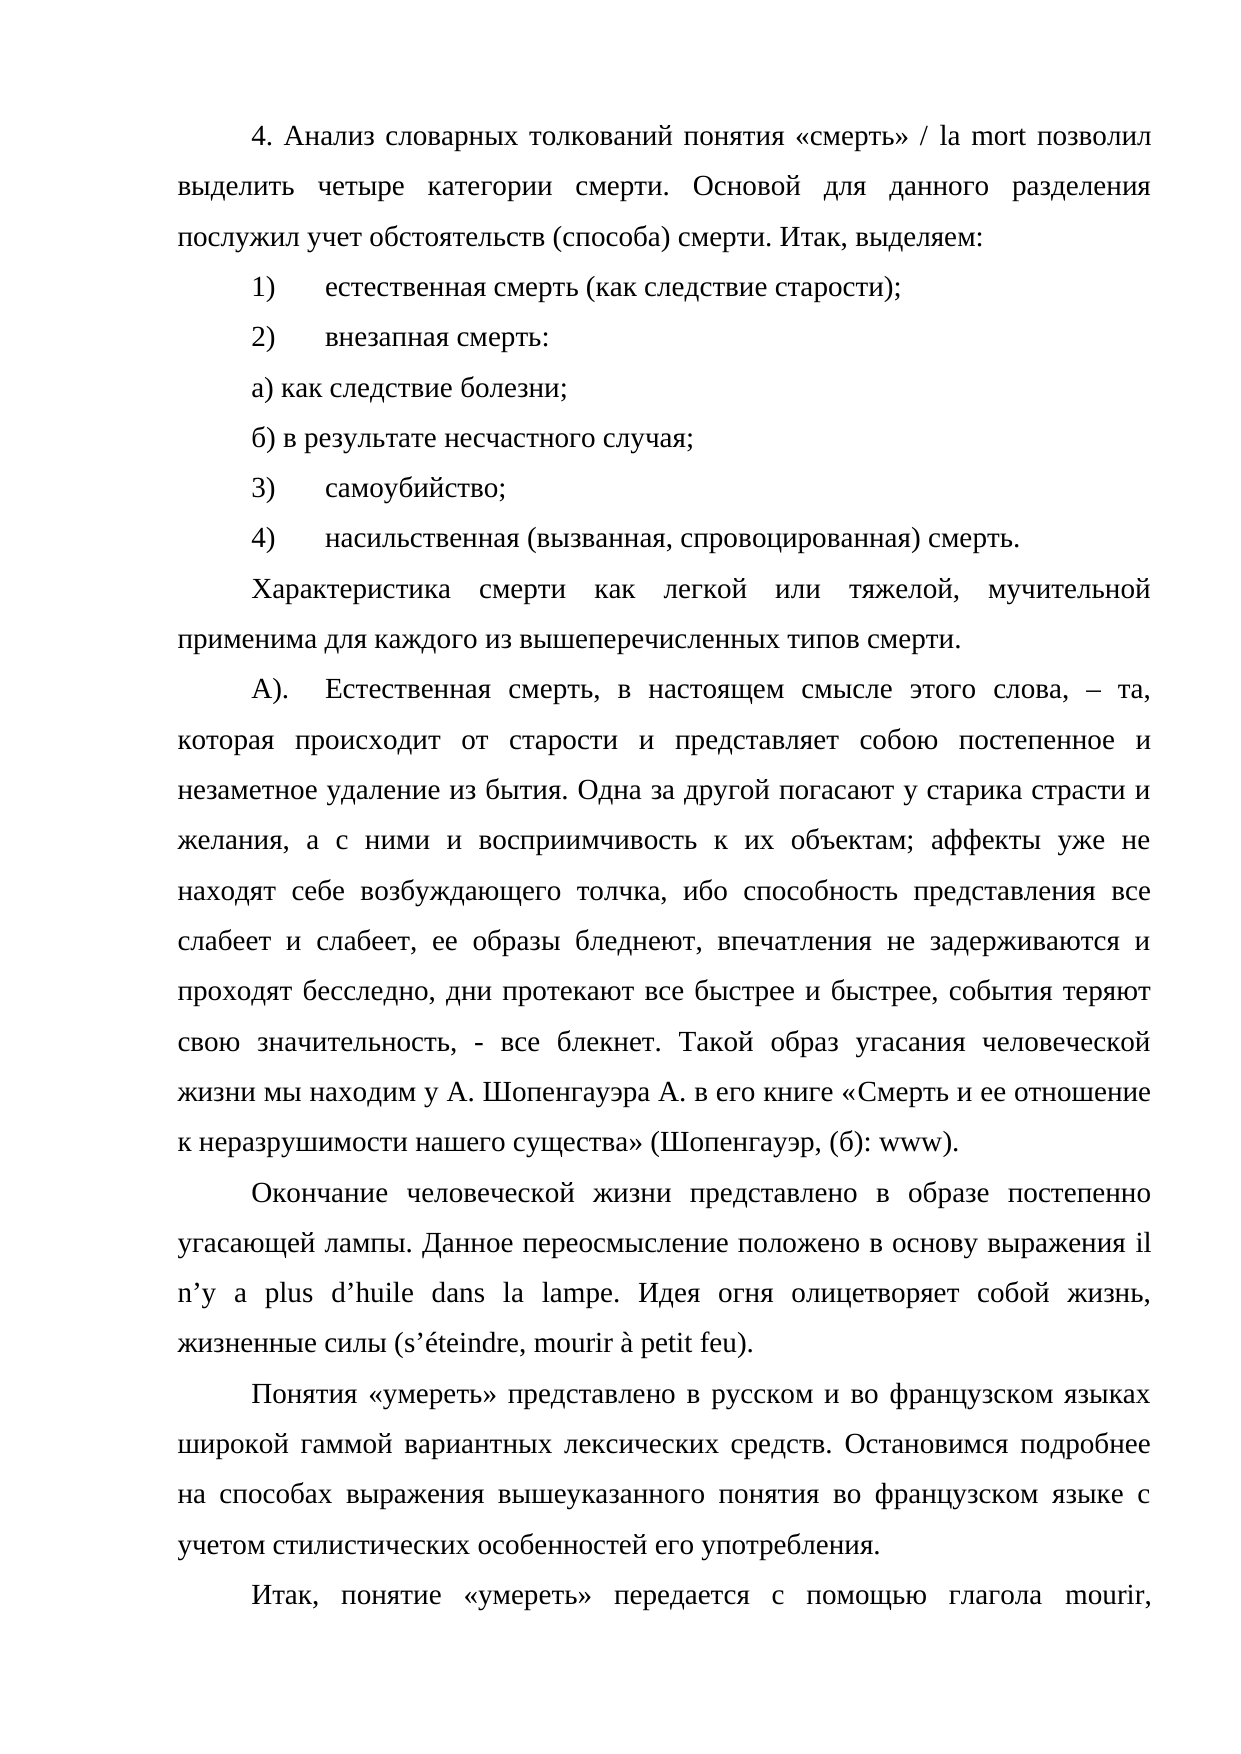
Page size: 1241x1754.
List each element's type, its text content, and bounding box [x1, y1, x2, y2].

text 4. Анализ словарных толкований понятия «смерть» / la mort позволил выделить четыре категории смерти. Основой для данного разделения послужил учет обстоятельств (способа) смерти. Итак, выделяем: [177, 118, 1152, 252]
list самоубийство; [177, 470, 1152, 504]
list Окончание человеческой жизни представлено в образе постепенно угасающей лампы. Данное переосмысление положено в основу выражения il n’y a plus d’huile dans la lampe. Идея огня олицетворяет собой жизнь, жизненные силы (s’éteindre, mourir à petit feu). [177, 1175, 1152, 1359]
list а) как следствие болезни; [177, 370, 1152, 403]
text Характеристика смерти как легкой или тяжелой, мучительной применима для каждого из вышеперечисленных типов смерти. [177, 571, 1152, 655]
list б) в результате несчастного случая; [177, 420, 1152, 453]
text Понятия «умереть» представлено в русском и во французском языках широкой гаммой вариантных лексических средств. Остановимся подробнее на способах выражения вышеуказанного понятия во французском языке с учетом стилистических особенностей его употребления. [177, 1376, 1152, 1560]
list внезапная смерть: [177, 319, 1152, 353]
list А). Естественная смерть, в настоящем смысле этого слова, – та, которая происходит от старости и представляет собою постепенное и незаметное удаление из бытия. Одна за другой погасают у старика страсти и желания, а с ними и восприимчивость к их объектам; аффекты уже не находят себе возбуждающего толчка, ибо способность представления все слабеет и слабеет, ее образы бледнеют, впечатления не задерживаются и проходят бесследно, дни протекают все быстрее и быстрее, события теряют свою значительность, - все блекнет. Такой образ угасания человеческой жизни мы находим у А. Шопенгауэра А. в его книге «Смерть и ее отношение к неразрушимости нашего существа» (Шопенгауэр, (б): www). [177, 672, 1152, 1158]
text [177, 1577, 1152, 1611]
list насильственная (вызванная, спровоцированная) смерть. [177, 521, 1152, 554]
list естественная смерть (как следствие старости); [177, 269, 1152, 303]
